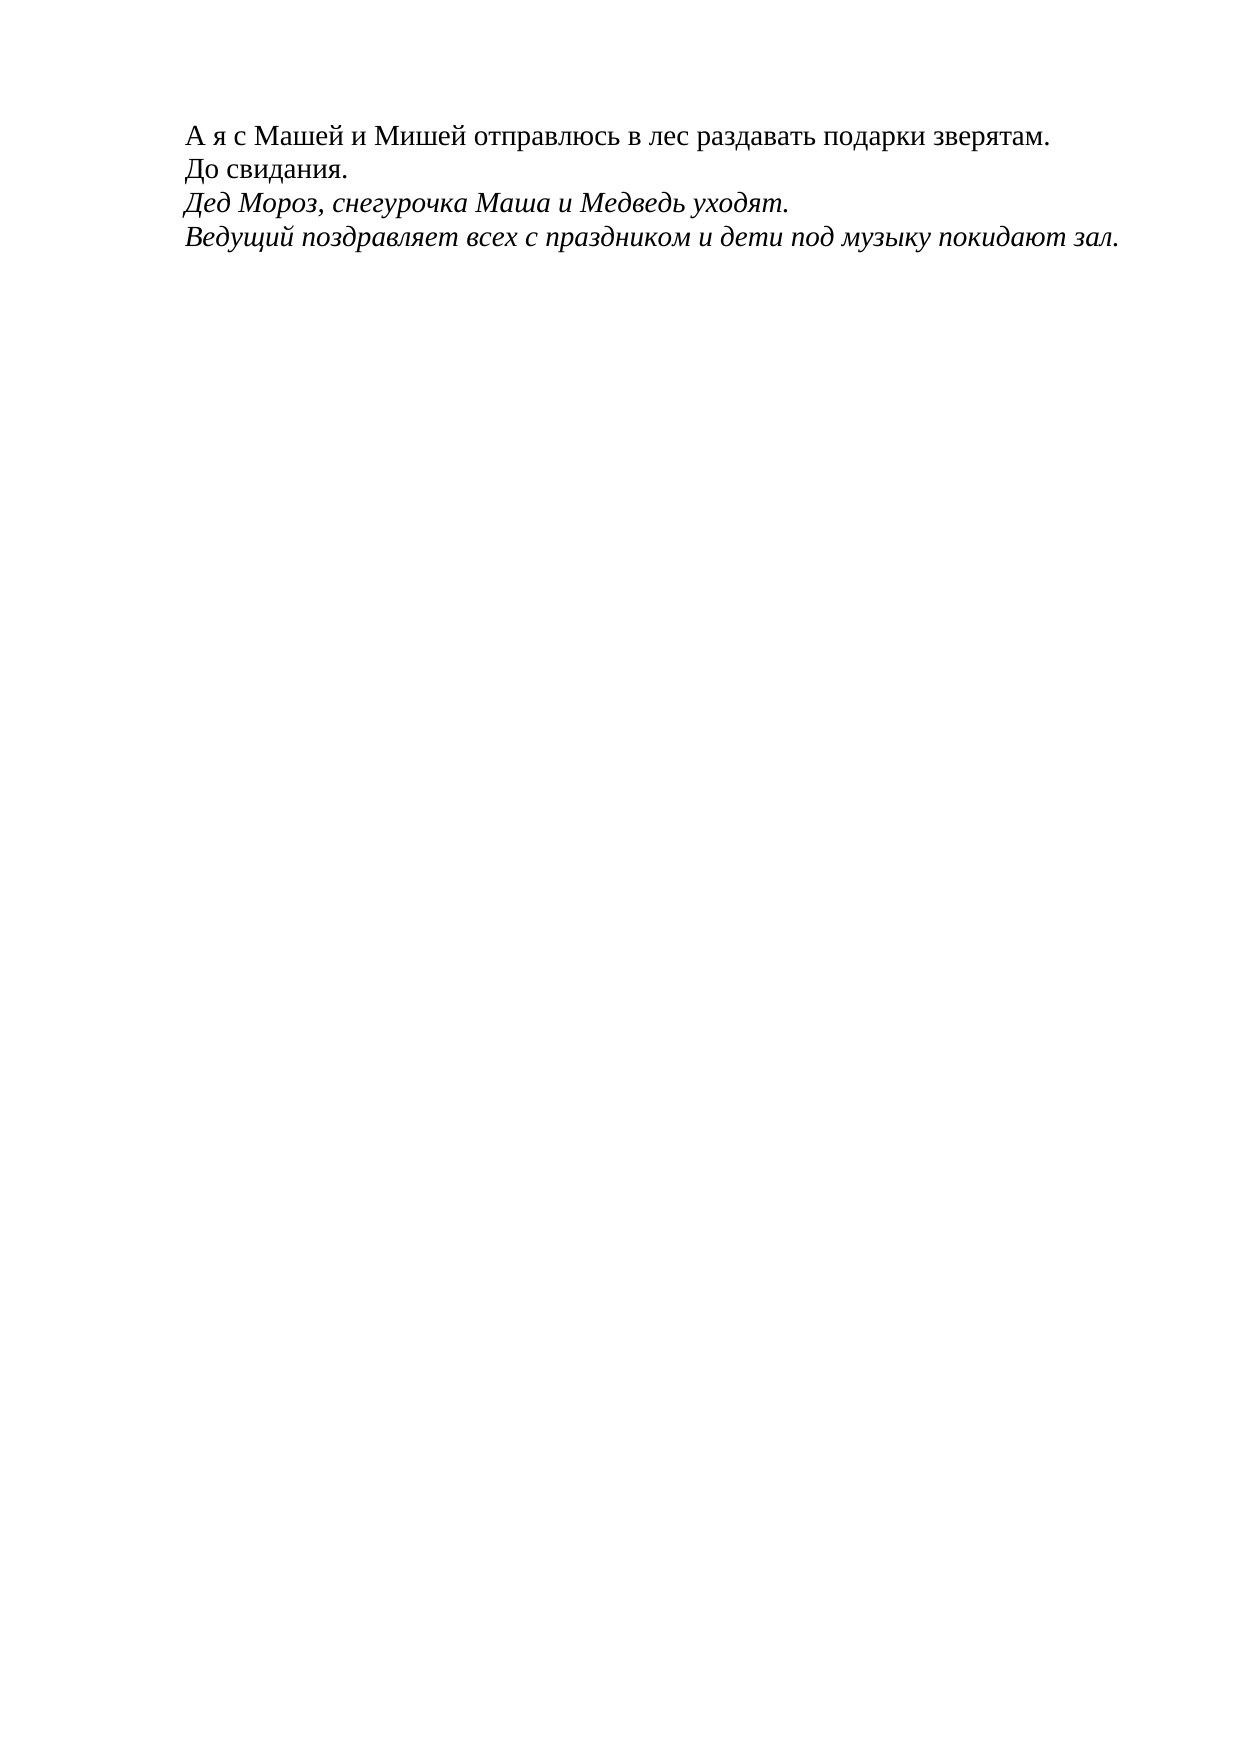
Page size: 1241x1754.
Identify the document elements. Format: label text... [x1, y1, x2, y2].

text До свидания. [177, 152, 1152, 185]
text Ведущий поздравляет всех с праздником и дети под музыку покидают зал. [177, 219, 1152, 252]
text Дед Мороз, снегурочка Маша и Медведь уходят. [177, 185, 1152, 219]
text А я с Машей и Мишей отправлюсь в лес раздавать подарки зверятам. [177, 118, 1152, 152]
